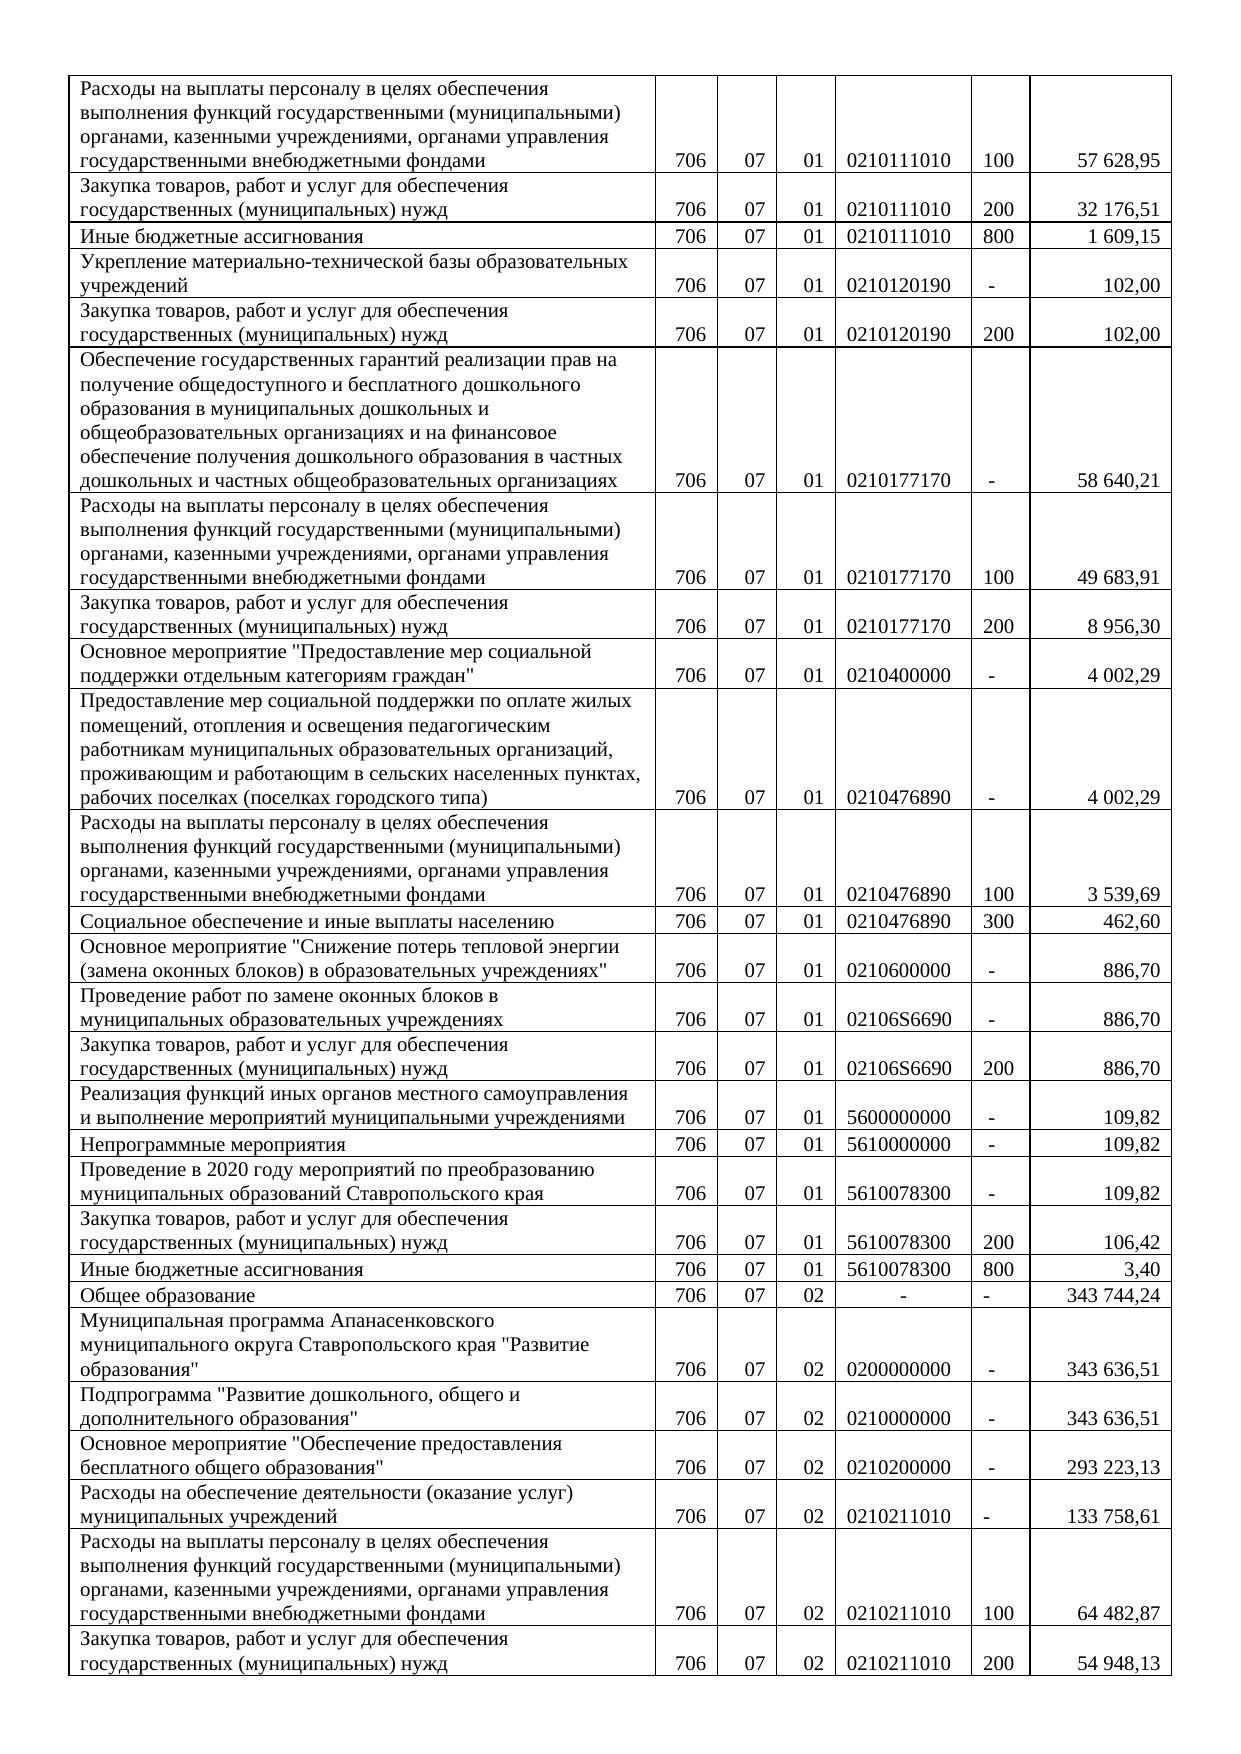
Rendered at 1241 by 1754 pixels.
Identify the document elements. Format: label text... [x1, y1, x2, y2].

table_cell 07 [718, 1255, 776, 1281]
table_cell 706 [656, 1308, 717, 1381]
table_cell Проведение работ по замене оконных блоков в муниципальных образовательных учреждениях [70, 983, 655, 1031]
table_cell 07 [718, 1081, 776, 1129]
table_cell 706 [656, 1282, 717, 1307]
table_cell - [972, 1308, 1029, 1381]
table_cell 706 [656, 689, 717, 809]
table_cell 0210476890 [836, 689, 971, 809]
table_cell 07 [718, 907, 776, 933]
table_cell 133 758,61 [1031, 1480, 1171, 1528]
table_cell 706 [656, 1032, 717, 1080]
table_cell 0210000000 [836, 1382, 971, 1430]
table_cell 0210476890 [836, 907, 971, 933]
table_cell 706 [656, 1529, 717, 1625]
table_cell Закупка товаров, работ и услуг для обеспечения государственных (муниципальных) нужд [70, 590, 655, 638]
table_cell Иные бюджетные ассигнования [70, 1255, 655, 1281]
table_cell 706 [656, 1431, 717, 1479]
table_cell - [836, 1282, 971, 1307]
table_cell 706 [656, 493, 717, 589]
table_cell 02 [777, 1308, 835, 1381]
table_cell - [972, 1480, 1029, 1528]
table_cell 01 [777, 689, 835, 809]
table_cell 01 [777, 223, 835, 248]
table_cell 5610078300 [836, 1255, 971, 1281]
table_cell Укрепление материально-технической базы образовательных учреждений [70, 249, 655, 297]
table_cell 462,60 [1031, 907, 1171, 933]
table_cell 01 [777, 1157, 835, 1205]
table_cell 5600000000 [836, 1081, 971, 1129]
table_cell Иные бюджетные ассигнования [70, 223, 655, 248]
table_cell - [972, 1130, 1029, 1156]
table_cell 02 [777, 1626, 835, 1674]
table_cell 106,42 [1031, 1206, 1171, 1254]
table_cell 706 [656, 249, 717, 297]
table_cell 01 [777, 76, 835, 172]
table_cell 0210120190 [836, 249, 971, 297]
table_cell 01 [777, 639, 835, 687]
table_cell 706 [656, 1255, 717, 1281]
table_cell 07 [718, 223, 776, 248]
table_cell Закупка товаров, работ и услуг для обеспечения государственных (муниципальных) нужд [70, 1626, 655, 1674]
table_cell 0210177170 [836, 493, 971, 589]
table_cell 300 [972, 907, 1029, 933]
table_cell 01 [777, 1081, 835, 1129]
table_cell 102,00 [1031, 249, 1171, 297]
table_cell 07 [718, 810, 776, 906]
table_cell 706 [656, 298, 717, 346]
table_cell 0210111010 [836, 173, 971, 221]
table_cell 706 [656, 1206, 717, 1254]
table_cell 01 [777, 983, 835, 1031]
table_cell 01 [777, 1130, 835, 1156]
table_cell 07 [718, 934, 776, 982]
table_cell 5610000000 [836, 1130, 971, 1156]
table_cell 01 [777, 173, 835, 221]
table_cell 57 628,95 [1031, 76, 1171, 172]
table_cell 886,70 [1031, 1032, 1171, 1080]
table_cell 0210600000 [836, 934, 971, 982]
table_cell Закупка товаров, работ и услуг для обеспечения государственных (муниципальных) нужд [70, 1032, 655, 1080]
table_cell 5610078300 [836, 1206, 971, 1254]
table_cell 07 [718, 76, 776, 172]
table_cell 0210111010 [836, 223, 971, 248]
table_cell 0210200000 [836, 1431, 971, 1479]
table_cell 706 [656, 983, 717, 1031]
table_cell 706 [656, 223, 717, 248]
table_cell - [972, 934, 1029, 982]
table_cell 0210211010 [836, 1529, 971, 1625]
table_cell 07 [718, 1480, 776, 1528]
table_cell 100 [972, 1529, 1029, 1625]
table_cell 01 [777, 810, 835, 906]
table_cell 01 [777, 249, 835, 297]
table_cell 01 [777, 907, 835, 933]
table_cell 109,82 [1031, 1157, 1171, 1205]
table_cell 0210476890 [836, 810, 971, 906]
table_cell 4 002,29 [1031, 639, 1171, 687]
table_cell 100 [972, 76, 1029, 172]
table_cell 706 [656, 1130, 717, 1156]
table_cell 01 [777, 348, 835, 492]
table_cell 0210120190 [836, 298, 971, 346]
table_cell - [972, 1081, 1029, 1129]
table_cell 07 [718, 1529, 776, 1625]
table_cell - [972, 1282, 1029, 1307]
table_cell 02106S6690 [836, 983, 971, 1031]
table_cell 32 176,51 [1031, 173, 1171, 221]
table_cell 0210177170 [836, 348, 971, 492]
table_cell Муниципальная программа Апанасенковского муниципального округа Ставропольского края "Развитие образования" [70, 1308, 655, 1381]
table_cell 07 [718, 493, 776, 589]
table_cell Обеспечение государственных гарантий реализации прав на получение общедоступного и бесплатного дошкольного образования в муниципальных дошкольных и общеобразовательных организациях и на финансовое обеспечение получения дошкольного образования в частных дошкольных и частных общеобразовательных организациях [70, 348, 655, 492]
table_cell - [972, 639, 1029, 687]
table_cell 07 [718, 1308, 776, 1381]
table_cell Расходы на выплаты персоналу в целях обеспечения выполнения функций государственными (муниципальными) органами, казенными учреждениями, органами управления государственными внебюджетными фондами [70, 1529, 655, 1625]
table_cell 706 [656, 907, 717, 933]
table_cell 07 [718, 348, 776, 492]
table_cell 0210111010 [836, 76, 971, 172]
table_cell 02 [777, 1529, 835, 1625]
table_cell 200 [972, 173, 1029, 221]
table_cell 706 [656, 639, 717, 687]
table_cell 01 [777, 1032, 835, 1080]
table_cell 07 [718, 1157, 776, 1205]
table_cell 0200000000 [836, 1308, 971, 1381]
table_cell 800 [972, 223, 1029, 248]
table_cell 200 [972, 1032, 1029, 1080]
table_cell Расходы на обеспечение деятельности (оказание услуг) муниципальных учреждений [70, 1480, 655, 1528]
table_cell 02 [777, 1480, 835, 1528]
table_cell 706 [656, 590, 717, 638]
table_cell 02 [777, 1431, 835, 1479]
table_cell 01 [777, 1255, 835, 1281]
table_cell 706 [656, 810, 717, 906]
table_cell 200 [972, 590, 1029, 638]
table_cell 07 [718, 1032, 776, 1080]
table_cell 01 [777, 1206, 835, 1254]
table_cell 886,70 [1031, 934, 1171, 982]
table_cell 07 [718, 689, 776, 809]
table_cell 100 [972, 810, 1029, 906]
table_cell - [972, 249, 1029, 297]
table_cell Закупка товаров, работ и услуг для обеспечения государственных (муниципальных) нужд [70, 173, 655, 221]
table_cell 109,82 [1031, 1130, 1171, 1156]
table_cell - [972, 1382, 1029, 1430]
table_cell 706 [656, 1480, 717, 1528]
table_cell 07 [718, 173, 776, 221]
table_cell 07 [718, 983, 776, 1031]
table_cell - [972, 348, 1029, 492]
table_cell 706 [656, 76, 717, 172]
table_cell 4 002,29 [1031, 689, 1171, 809]
table_cell Закупка товаров, работ и услуг для обеспечения государственных (муниципальных) нужд [70, 298, 655, 346]
table_cell 5610078300 [836, 1157, 971, 1205]
table_cell 706 [656, 1081, 717, 1129]
table_cell 706 [656, 348, 717, 492]
table_cell 01 [777, 934, 835, 982]
table_cell 0210211010 [836, 1626, 971, 1674]
table_cell 07 [718, 1431, 776, 1479]
table_cell 01 [777, 590, 835, 638]
table_cell 293 223,13 [1031, 1431, 1171, 1479]
table_cell Основное мероприятие "Снижение потерь тепловой энергии (замена оконных блоков) в образовательных учреждениях" [70, 934, 655, 982]
table_cell 200 [972, 1206, 1029, 1254]
table_cell 706 [656, 1626, 717, 1674]
table_cell - [972, 983, 1029, 1031]
table_cell 02 [777, 1282, 835, 1307]
table_cell Основное мероприятие "Предоставление мер социальной поддержки отдельным категориям граждан" [70, 639, 655, 687]
table_cell Непрограммные мероприятия [70, 1130, 655, 1156]
table_cell 49 683,91 [1031, 493, 1171, 589]
table_cell 07 [718, 1282, 776, 1307]
table_cell 706 [656, 934, 717, 982]
table_cell 0210211010 [836, 1480, 971, 1528]
table_cell Социальное обеспечение и иные выплаты населению [70, 907, 655, 933]
table_cell 886,70 [1031, 983, 1171, 1031]
table_cell 07 [718, 1206, 776, 1254]
table_cell 109,82 [1031, 1081, 1171, 1129]
table_cell 800 [972, 1255, 1029, 1281]
table_cell 07 [718, 249, 776, 297]
table_cell Основное мероприятие "Обеспечение предоставления бесплатного общего образования" [70, 1431, 655, 1479]
table_cell 01 [777, 298, 835, 346]
table_cell 706 [656, 1157, 717, 1205]
table_cell 343 744,24 [1031, 1282, 1171, 1307]
table_cell - [972, 689, 1029, 809]
table_cell 07 [718, 1626, 776, 1674]
table_cell Проведение в 2020 году мероприятий по преобразованию муниципальных образований Ставропольского края [70, 1157, 655, 1205]
table_cell - [972, 1431, 1029, 1479]
table_cell 07 [718, 639, 776, 687]
table_cell Расходы на выплаты персоналу в целях обеспечения выполнения функций государственными (муниципальными) органами, казенными учреждениями, органами управления государственными внебюджетными фондами [70, 810, 655, 906]
table_cell 343 636,51 [1031, 1308, 1171, 1381]
table_cell 64 482,87 [1031, 1529, 1171, 1625]
table_cell 02106S6690 [836, 1032, 971, 1080]
table_cell Реализация функций иных органов местного самоуправления и выполнение мероприятий муниципальными учреждениями [70, 1081, 655, 1129]
table_cell 102,00 [1031, 298, 1171, 346]
table_cell 54 948,13 [1031, 1626, 1171, 1674]
table_cell Подпрограмма "Развитие дошкольного, общего и дополнительного образования" [70, 1382, 655, 1430]
table_cell 0210400000 [836, 639, 971, 687]
table_cell Расходы на выплаты персоналу в целях обеспечения выполнения функций государственными (муниципальными) органами, казенными учреждениями, органами управления государственными внебюджетными фондами [70, 76, 655, 172]
table_cell Общее образование [70, 1282, 655, 1307]
table_cell 07 [718, 1382, 776, 1430]
table_cell 07 [718, 298, 776, 346]
table_cell 3 539,69 [1031, 810, 1171, 906]
table_cell Закупка товаров, работ и услуг для обеспечения государственных (муниципальных) нужд [70, 1206, 655, 1254]
table_cell 8 956,30 [1031, 590, 1171, 638]
table_cell 0210177170 [836, 590, 971, 638]
table_cell 3,40 [1031, 1255, 1171, 1281]
table_cell 706 [656, 1382, 717, 1430]
table_cell 02 [777, 1382, 835, 1430]
table_cell 1 609,15 [1031, 223, 1171, 248]
table_cell 07 [718, 590, 776, 638]
table_cell 200 [972, 1626, 1029, 1674]
table_cell Предоставление мер социальной поддержки по оплате жилых помещений, отопления и освещения педагогическим работникам муниципальных образовательных организаций, проживающим и работающим в сельских населенных пунктах, рабочих поселках (поселках городского типа) [70, 689, 655, 809]
table_cell - [972, 1157, 1029, 1205]
table_cell 58 640,21 [1031, 348, 1171, 492]
table_cell 200 [972, 298, 1029, 346]
table_cell 706 [656, 173, 717, 221]
table_cell 07 [718, 1130, 776, 1156]
table_cell 01 [777, 493, 835, 589]
table_cell 343 636,51 [1031, 1382, 1171, 1430]
table_cell Расходы на выплаты персоналу в целях обеспечения выполнения функций государственными (муниципальными) органами, казенными учреждениями, органами управления государственными внебюджетными фондами [70, 493, 655, 589]
table_cell 100 [972, 493, 1029, 589]
